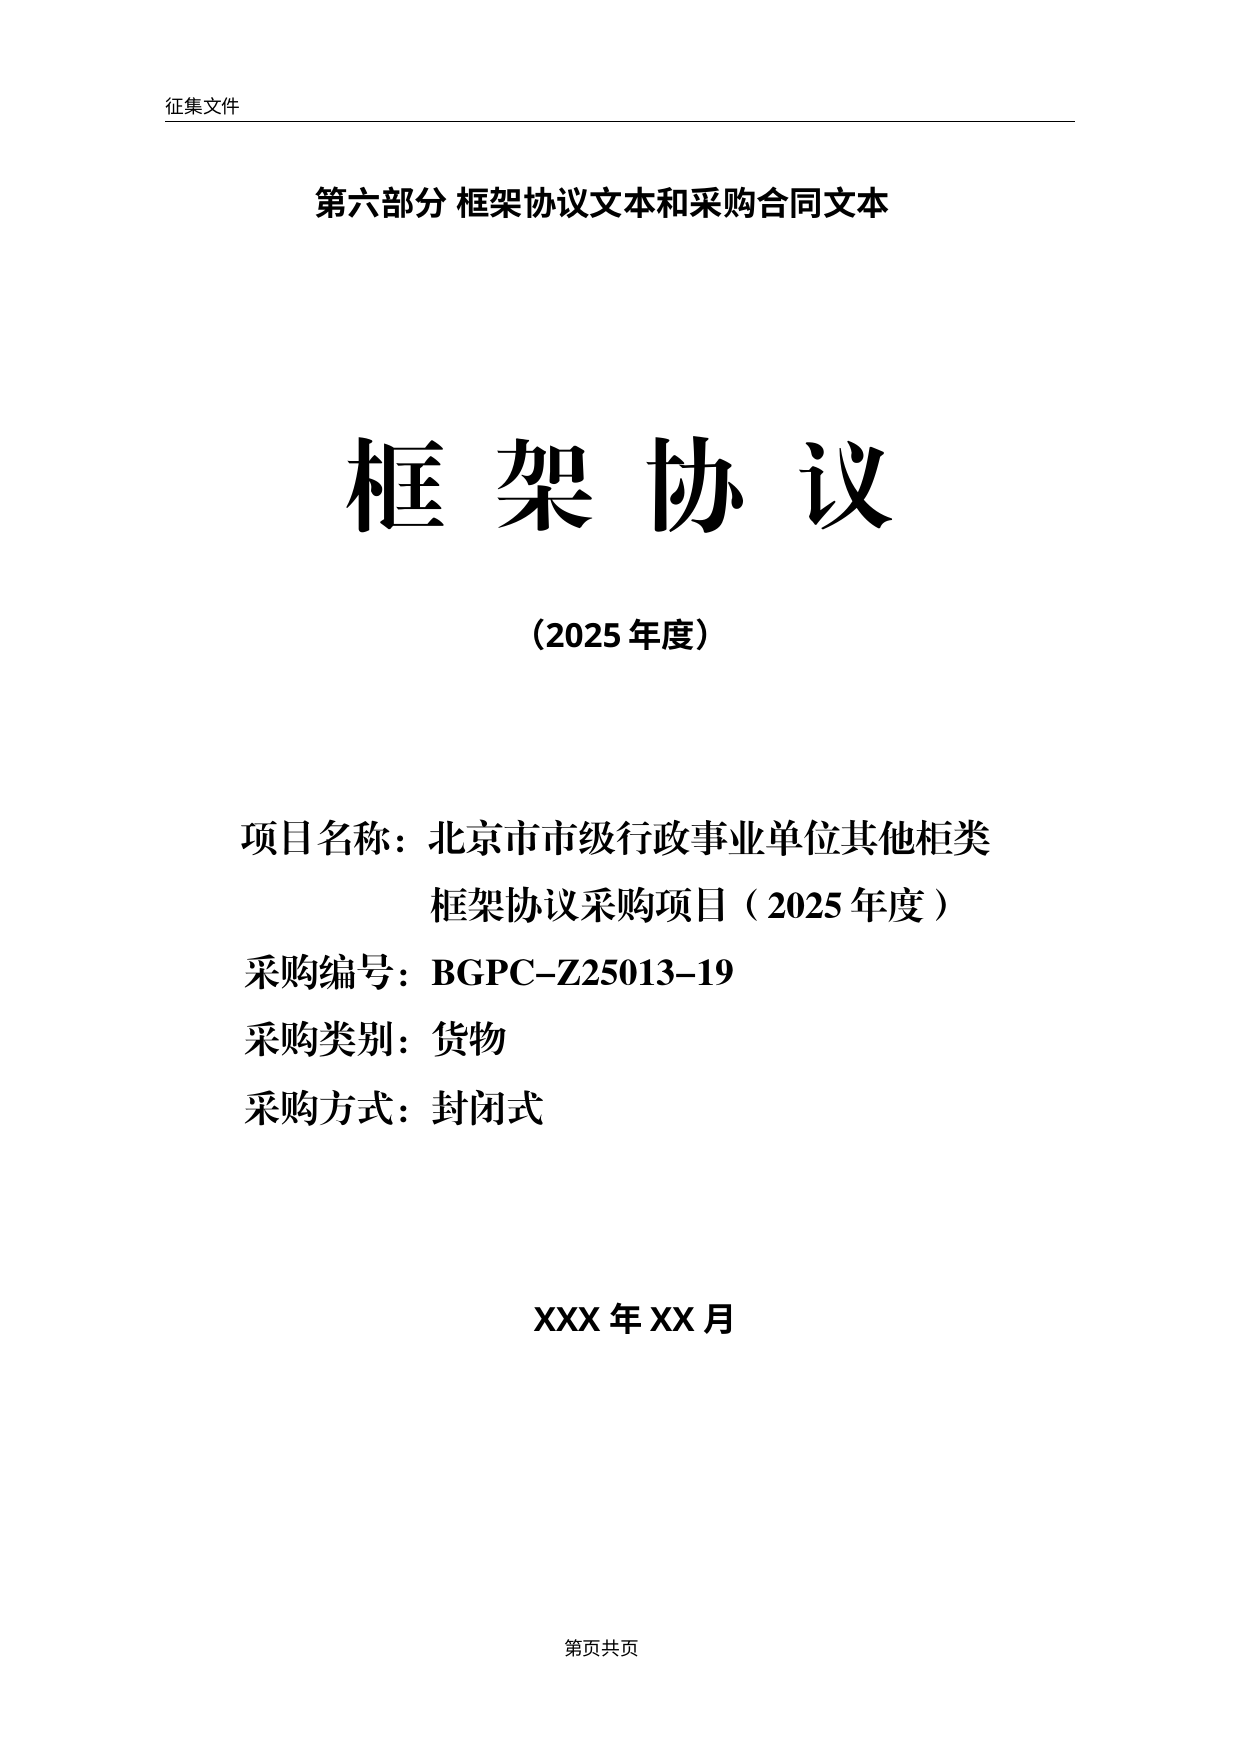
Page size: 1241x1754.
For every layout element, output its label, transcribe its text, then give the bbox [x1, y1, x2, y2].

list 框 架 协 议 [165, 430, 1075, 549]
list XXX 年 XX 月 [165, 1292, 1075, 1341]
text 框架协议文本和采购合同文本 [165, 177, 1075, 225]
text 框架协议采购项目（2025年度） [165, 884, 1075, 929]
text 采购编号：BGPC-Z25013-19 [165, 951, 1075, 996]
list （2025年度） [165, 608, 1075, 657]
text 采购类别：货物 [165, 1018, 1075, 1063]
text 项目名称：北京市市级行政事业单位其他柜类 [165, 817, 1075, 862]
list 采购方式：封闭式 [165, 1087, 1075, 1132]
